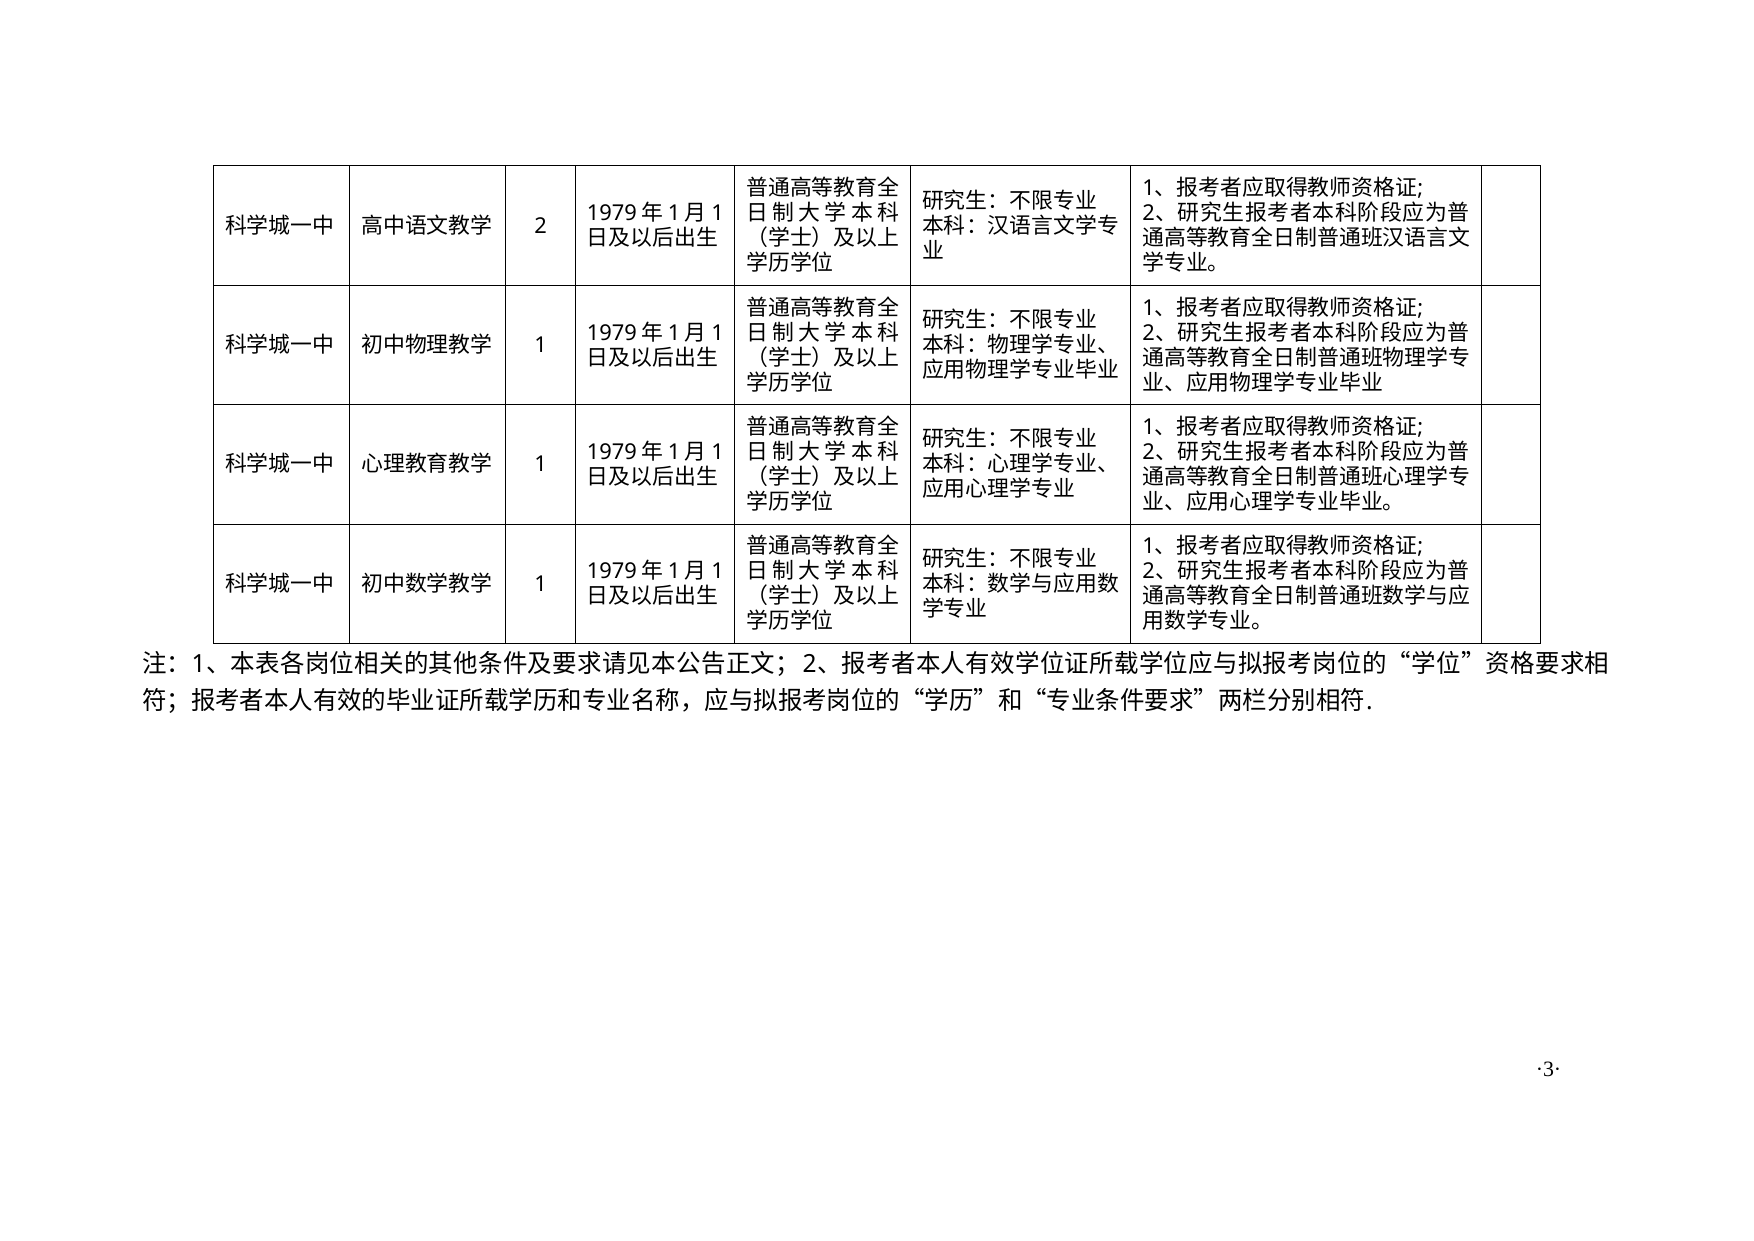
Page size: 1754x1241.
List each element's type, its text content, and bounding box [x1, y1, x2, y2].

table_cell 1、报考者应取得教师资格证; 2、研究生报考者本科阶段应为普通高等教育全日制普通班心理学专业、应用心理学专业毕业。 [1131, 405, 1481, 523]
table_cell 1 [506, 286, 575, 404]
table_cell 科学城一中 [214, 525, 349, 643]
table_cell 高中语文教学 [350, 166, 505, 285]
text 注：1、本表各岗位相关的其他条件及要求请见本公告正文；2、报考者本人有效学位证所载学位应与拟报考岗位的“学位”资格要求相符；报考者本人有效的毕业证所载学历和专业名称，应与拟报考岗位的“学历”和“专业条件要求”两栏分别相符. [142, 644, 1612, 716]
table_cell 1979年1月1日及以后出生 [576, 166, 734, 285]
table_cell 普通高等教育全日制大学本科（学士）及以上学历学位 [735, 286, 910, 404]
table_cell 科学城一中 [214, 286, 349, 404]
table_cell 1979年1月1日及以后出生 [576, 286, 734, 404]
table_cell 初中物理教学 [350, 286, 505, 404]
table_cell [1482, 525, 1540, 643]
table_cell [735, 166, 910, 285]
table_cell 普通高等教育全日制大学本科（学士）及以上学历学位 [735, 525, 910, 643]
table_cell 1、报考者应取得教师资格证; 2、研究生报考者本科阶段应为普通高等教育全日制普通班数学与应用数学专业。 [1131, 525, 1481, 643]
table_cell 初中数学教学 [350, 525, 505, 643]
table_cell 研究生：不限专业 本科：汉语言文学专业 [911, 166, 1130, 285]
table_cell [1482, 286, 1540, 404]
table_cell 科学城一中 [214, 166, 349, 285]
table_cell 科学城一中 [214, 405, 349, 523]
table_cell 普通高等教育全日制大学本科（学士）及以上学历学位 [735, 405, 910, 523]
table_cell 研究生：不限专业 本科：物理学专业、应用物理学专业毕业 [911, 286, 1130, 404]
table_cell 1 [506, 405, 575, 523]
table_cell 1979年1月1日及以后出生 [576, 405, 734, 523]
table_cell 1979年1月1日及以后出生 [576, 525, 734, 643]
table_cell 研究生：不限专业 本科：心理学专业、应用心理学专业 [911, 405, 1130, 523]
table_cell 心理教育教学 [350, 405, 505, 523]
table_cell 2 [506, 166, 575, 285]
table_cell [1482, 405, 1540, 523]
table_cell 1 [506, 525, 575, 643]
table_cell 研究生：不限专业 本科：数学与应用数学专业 [911, 525, 1130, 643]
table_cell 1、报考者应取得教师资格证; 2、研究生报考者本科阶段应为普通高等教育全日制普通班汉语言文学专业。 [1131, 166, 1481, 285]
table_cell [1482, 166, 1540, 285]
table_cell 1、报考者应取得教师资格证; 2、研究生报考者本科阶段应为普通高等教育全日制普通班物理学专业、应用物理学专业毕业 [1131, 286, 1481, 404]
